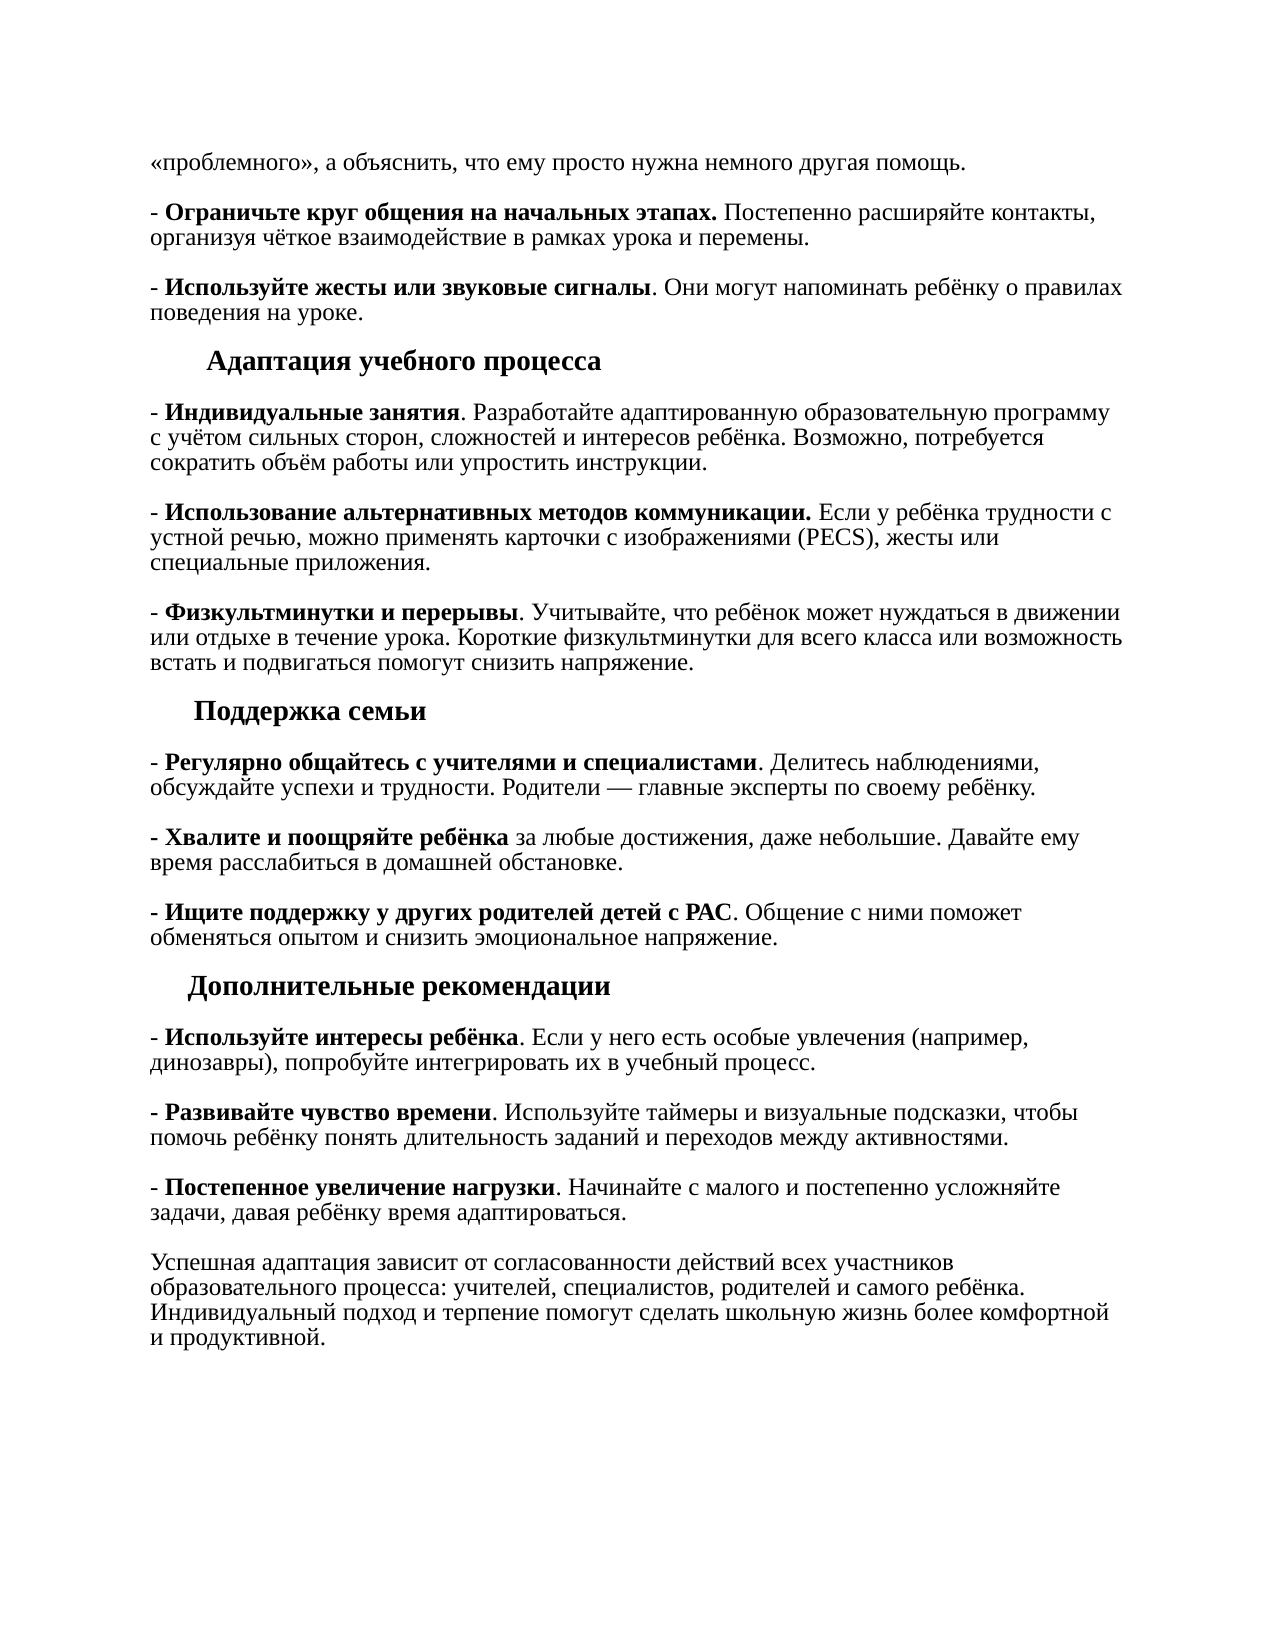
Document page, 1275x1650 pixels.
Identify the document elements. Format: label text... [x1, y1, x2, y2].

text Адаптация учебного процесса [150, 350, 1125, 375]
text - Использование альтернативных методов коммуникации. Если у ребёнка трудности с устной речью, можно применять карточки с изображениями (PECS), жесты или специальные приложения. [150, 500, 1125, 575]
text - Развивайте чувство времени. Используйте таймеры и визуальные подсказки, чтобы помочь ребёнку понять длительность заданий и переходов между активностями. [150, 1100, 1125, 1150]
text - Физкультминутки и перерывы. Учитывайте, что ребёнок может нуждаться в движении или отдыхе в течение урока. Короткие физкультминутки для всего класса или возможность встать и подвигаться помогут снизить напряжение. [150, 600, 1125, 675]
text - Индивидуальные занятия. Разработайте адаптированную образовательную программу с учётом сильных сторон, сложностей и интересов ребёнка. Возможно, потребуется сократить объём работы или упростить инструкции. [150, 400, 1125, 475]
text - Используйте интересы ребёнка. Если у него есть особые увлечения (например, динозавры), попробуйте интегрировать их в учебный процесс. [150, 1025, 1125, 1075]
text - Хвалите и поощряйте ребёнка за любые достижения, даже небольшие. Давайте ему время расслабиться в домашней обстановке. [150, 825, 1125, 875]
text - Ищите поддержку у других родителей детей с РАС. Общение с ними поможет обменяться опытом и снизить эмоциональное напряжение. [150, 900, 1125, 950]
text - Используйте жесты или звуковые сигналы. Они могут напоминать ребёнку о правилах поведения на уроке. [150, 275, 1125, 325]
text - Постепенное увеличение нагрузки. Начинайте с малого и постепенно усложняйте задачи, давая ребёнку время адаптироваться. [150, 1175, 1125, 1225]
text - Ограничьте круг общения на начальных этапах. Постепенно расширяйте контакты, организуя чёткое взаимодействие в рамках урока и перемены. [150, 200, 1125, 250]
text Успешная адаптация зависит от согласованности действий всех участников образовательного процесса: учителей, специалистов, родителей и самого ребёнка. Индивидуальный подход и терпение помогут сделать школьную жизнь более комфортной и продуктивной. [150, 1250, 1125, 1350]
text Поддержка семьи [150, 700, 1125, 725]
text - Регулярно общайтесь с учителями и специалистами. Делитесь наблюдениями, обсуждайте успехи и трудности. Родители — главные эксперты по своему ребёнку. [150, 750, 1125, 800]
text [150, 150, 1125, 175]
text Дополнительные рекомендации [150, 975, 1125, 1000]
